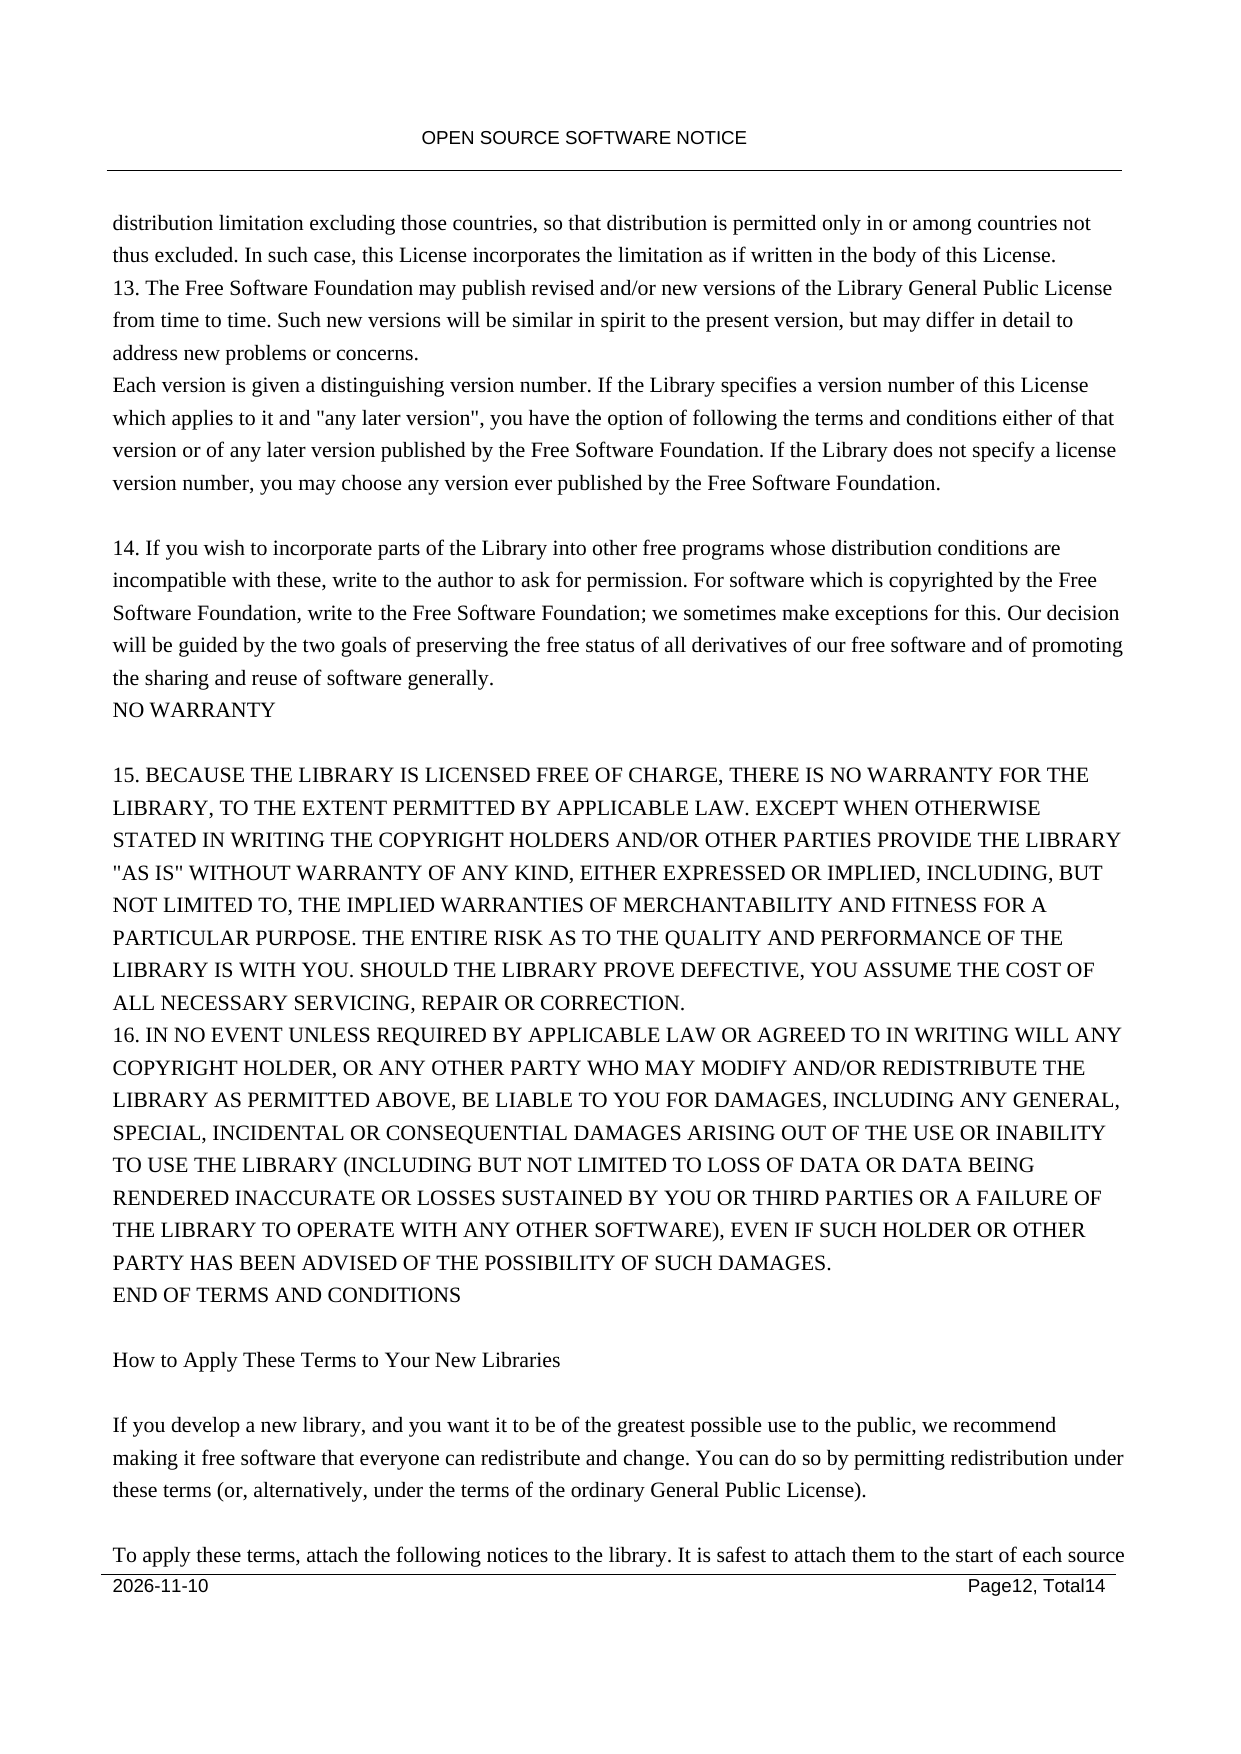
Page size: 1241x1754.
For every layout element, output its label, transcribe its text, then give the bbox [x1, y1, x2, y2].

text END OF TERMS AND CONDITIONS [112, 1279, 1128, 1311]
text 13. The Free Software Foundation may publish revised and/or new versions of the Library General Public License from time to time. Such new versions will be similar in spirit to the present version, but may differ in detail to address new problems or concerns. [112, 271, 1128, 369]
text Each version is given a distinguishing version number. If the Library specifies a version number of this License which applies to it and "any later version", you have the option of following the terms and conditions either of that version or of any later version published by the Free Software Foundation. If the Library does not specify a license version number, you may choose any version ever published by the Free Software Foundation. [112, 369, 1128, 499]
text 15. BECAUSE THE LIBRARY IS LICENSED FREE OF CHARGE, THERE IS NO WARRANTY FOR THE LIBRARY, TO THE EXTENT PERMITTED BY APPLICABLE LAW. EXCEPT WHEN OTHERWISE STATED IN WRITING THE COPYRIGHT HOLDERS AND/OR OTHER PARTIES PROVIDE THE LIBRARY "AS IS" WITHOUT WARRANTY OF ANY KIND, EITHER EXPRESSED OR IMPLIED, INCLUDING, BUT NOT LIMITED TO, THE IMPLIED WARRANTIES OF MERCHANTABILITY AND FITNESS FOR A PARTICULAR PURPOSE. THE ENTIRE RISK AS TO THE QUALITY AND PERFORMANCE OF THE LIBRARY IS WITH YOU. SHOULD THE LIBRARY PROVE DEFECTIVE, YOU ASSUME THE COST OF ALL NECESSARY SERVICING, REPAIR OR CORRECTION. [112, 759, 1128, 1019]
text If you develop a new library, and you want it to be of the greatest possible use to the public, we recommend making it free software that everyone can redistribute and change. You can do so by permitting redistribution under these terms (or, alternatively, under the terms of the ordinary General Public License). [112, 1409, 1128, 1506]
text NO WARRANTY [112, 694, 1128, 726]
text 14. If you wish to incorporate parts of the Library into other free programs whose distribution conditions are incompatible with these, write to the author to ask for permission. For software which is copyrighted by the Free Software Foundation, write to the Free Software Foundation; we sometimes make exceptions for this. Our decision will be guided by the two goals of preserving the free status of all derivatives of our free software and of promoting the sharing and reuse of software generally. [112, 531, 1128, 694]
text How to Apply These Terms to Your New Libraries [112, 1344, 1128, 1376]
text 16. IN NO EVENT UNLESS REQUIRED BY APPLICABLE LAW OR AGREED TO IN WRITING WILL ANY COPYRIGHT HOLDER, OR ANY OTHER PARTY WHO MAY MODIFY AND/OR REDISTRIBUTE THE LIBRARY AS PERMITTED ABOVE, BE LIABLE TO YOU FOR DAMAGES, INCLUDING ANY GENERAL, SPECIAL, INCIDENTAL OR CONSEQUENTIAL DAMAGES ARISING OUT OF THE USE OR INABILITY TO USE THE LIBRARY (INCLUDING BUT NOT LIMITED TO LOSS OF DATA OR DATA BEING RENDERED INACCURATE OR LOSSES SUSTAINED BY YOU OR THIRD PARTIES OR A FAILURE OF THE LIBRARY TO OPERATE WITH ANY OTHER SOFTWARE), EVEN IF SUCH HOLDER OR OTHER PARTY HAS BEEN ADVISED OF THE POSSIBILITY OF SUCH DAMAGES. [112, 1019, 1128, 1279]
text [112, 1539, 1128, 1571]
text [112, 206, 1128, 271]
